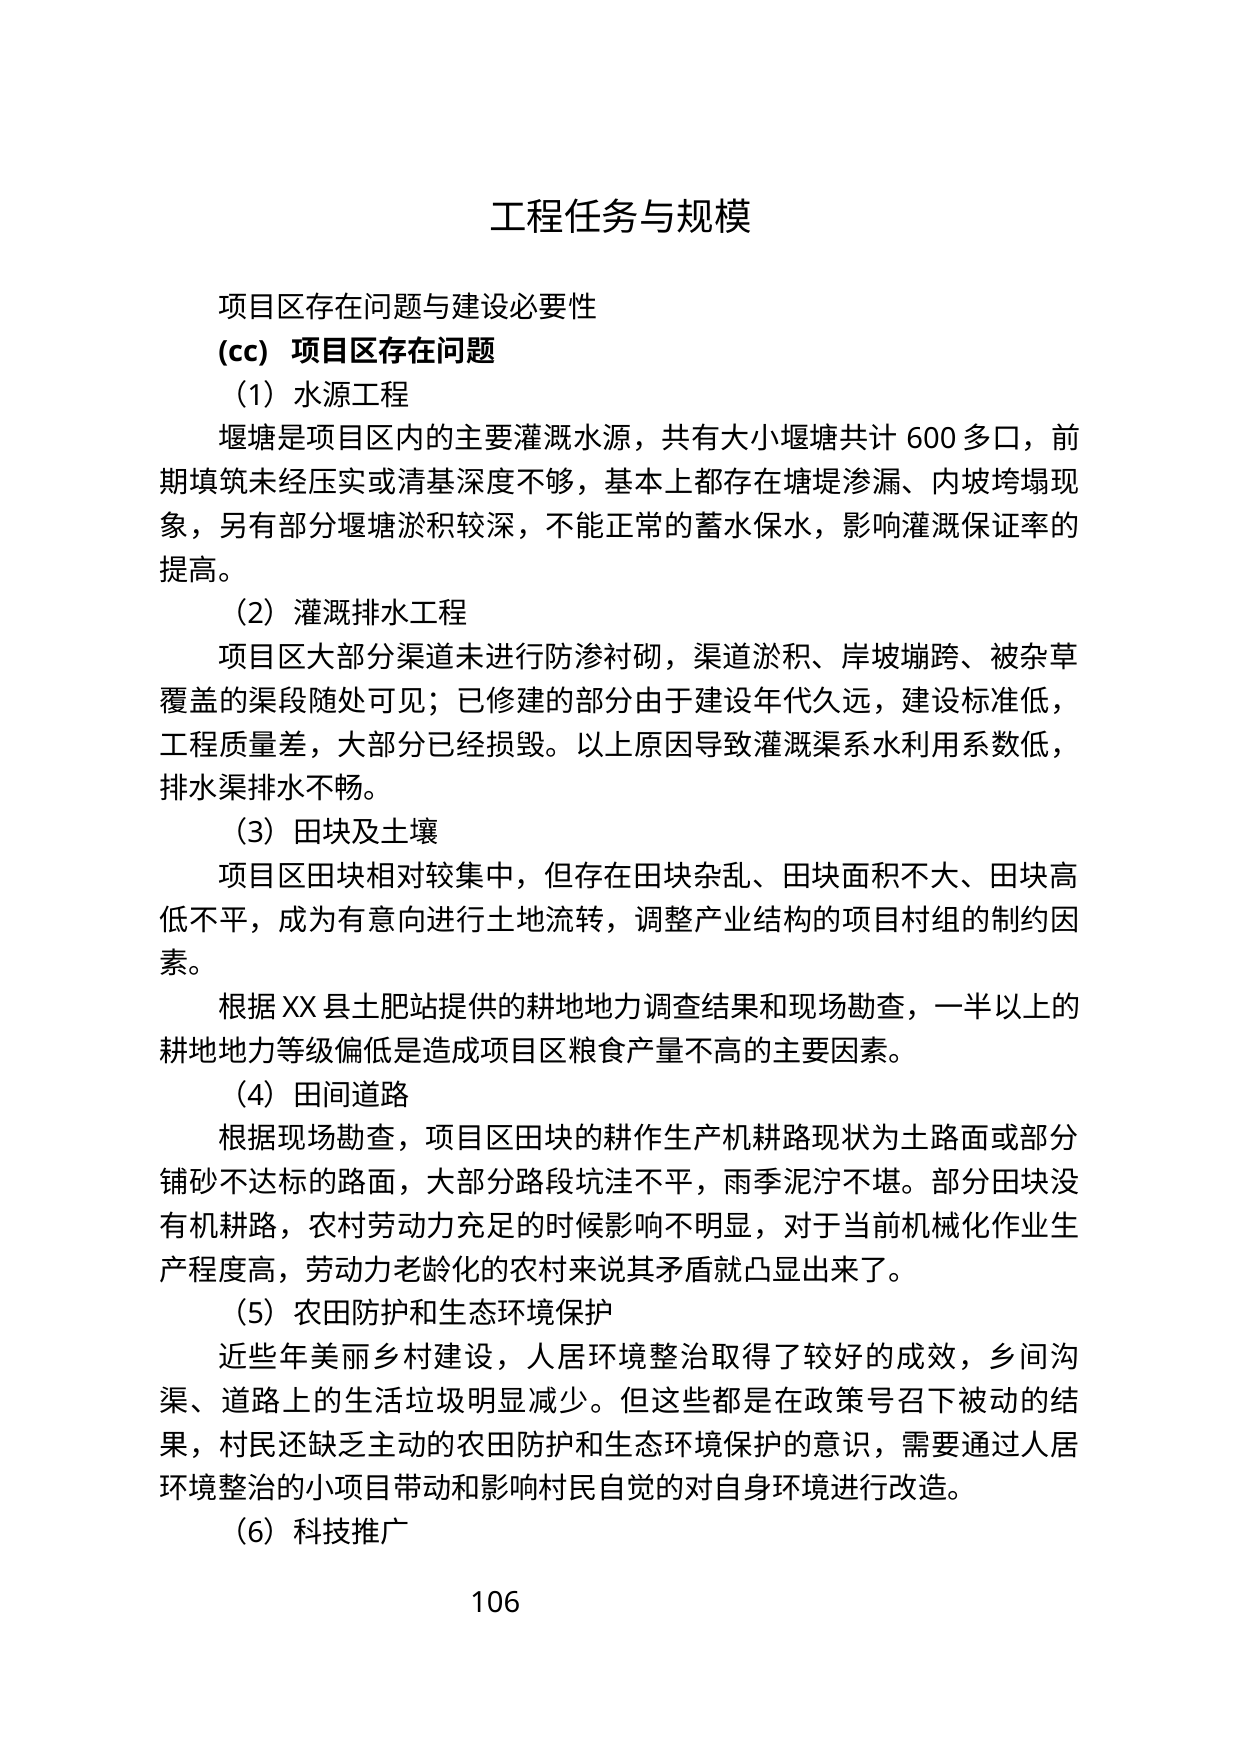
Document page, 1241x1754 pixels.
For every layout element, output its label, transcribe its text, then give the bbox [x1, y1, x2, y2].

text （1）水源工程 [159, 370, 1081, 414]
text （6）科技推广 [159, 1508, 1081, 1551]
text （2）灌溉排水工程 [159, 589, 1081, 633]
text 近些年美丽乡村建设，人居环境整治取得了较好的成效，乡间沟渠、道路上的生活垃圾明显减少。但这些都是在政策号召下被动的结果，村民还缺乏主动的农田防护和生态环境保护的意识，需要通过人居环境整治的小项目带动和影响村民自觉的对自身环境进行改造。 [159, 1333, 1081, 1508]
text 根据XX县土肥站提供的耕地地力调查结果和现场勘查，一半以上的耕地地力等级偏低是造成项目区粮食产量不高的主要因素。 [159, 983, 1081, 1070]
text （4）田间道路 [159, 1070, 1081, 1114]
subtitle 工程任务与规模 [159, 195, 1081, 239]
text 堰塘是项目区内的主要灌溉水源，共有大小堰塘共计600多口，前期填筑未经压实或清基深度不够，基本上都存在塘堤渗漏、内坡垮塌现象，另有部分堰塘淤积较深，不能正常的蓄水保水，影响灌溉保证率的提高。 [159, 414, 1081, 589]
list 项目区存在问题 [159, 326, 1081, 370]
text （5）农田防护和生态环境保护 [159, 1289, 1081, 1333]
text 项目区存在问题与建设必要性 [159, 283, 1081, 326]
text 项目区田块相对较集中，但存在田块杂乱、田块面积不大、田块高低不平，成为有意向进行土地流转，调整产业结构的项目村组的制约因素。 [159, 851, 1081, 983]
text 项目区大部分渠道未进行防渗衬砌，渠道淤积、岸坡塴跨、被杂草覆盖的渠段随处可见；已修建的部分由于建设年代久远，建设标准低，工程质量差，大部分已经损毁。以上原因导致灌溉渠系水利用系数低，排水渠排水不畅。 [159, 633, 1081, 808]
text （3）田块及土壤 [159, 808, 1081, 851]
text 根据现场勘查，项目区田块的耕作生产机耕路现状为土路面或部分铺砂不达标的路面，大部分路段坑洼不平，雨季泥泞不堪。部分田块没有机耕路，农村劳动力充足的时候影响不明显，对于当前机械化作业生产程度高，劳动力老龄化的农村来说其矛盾就凸显出来了。 [159, 1114, 1081, 1289]
